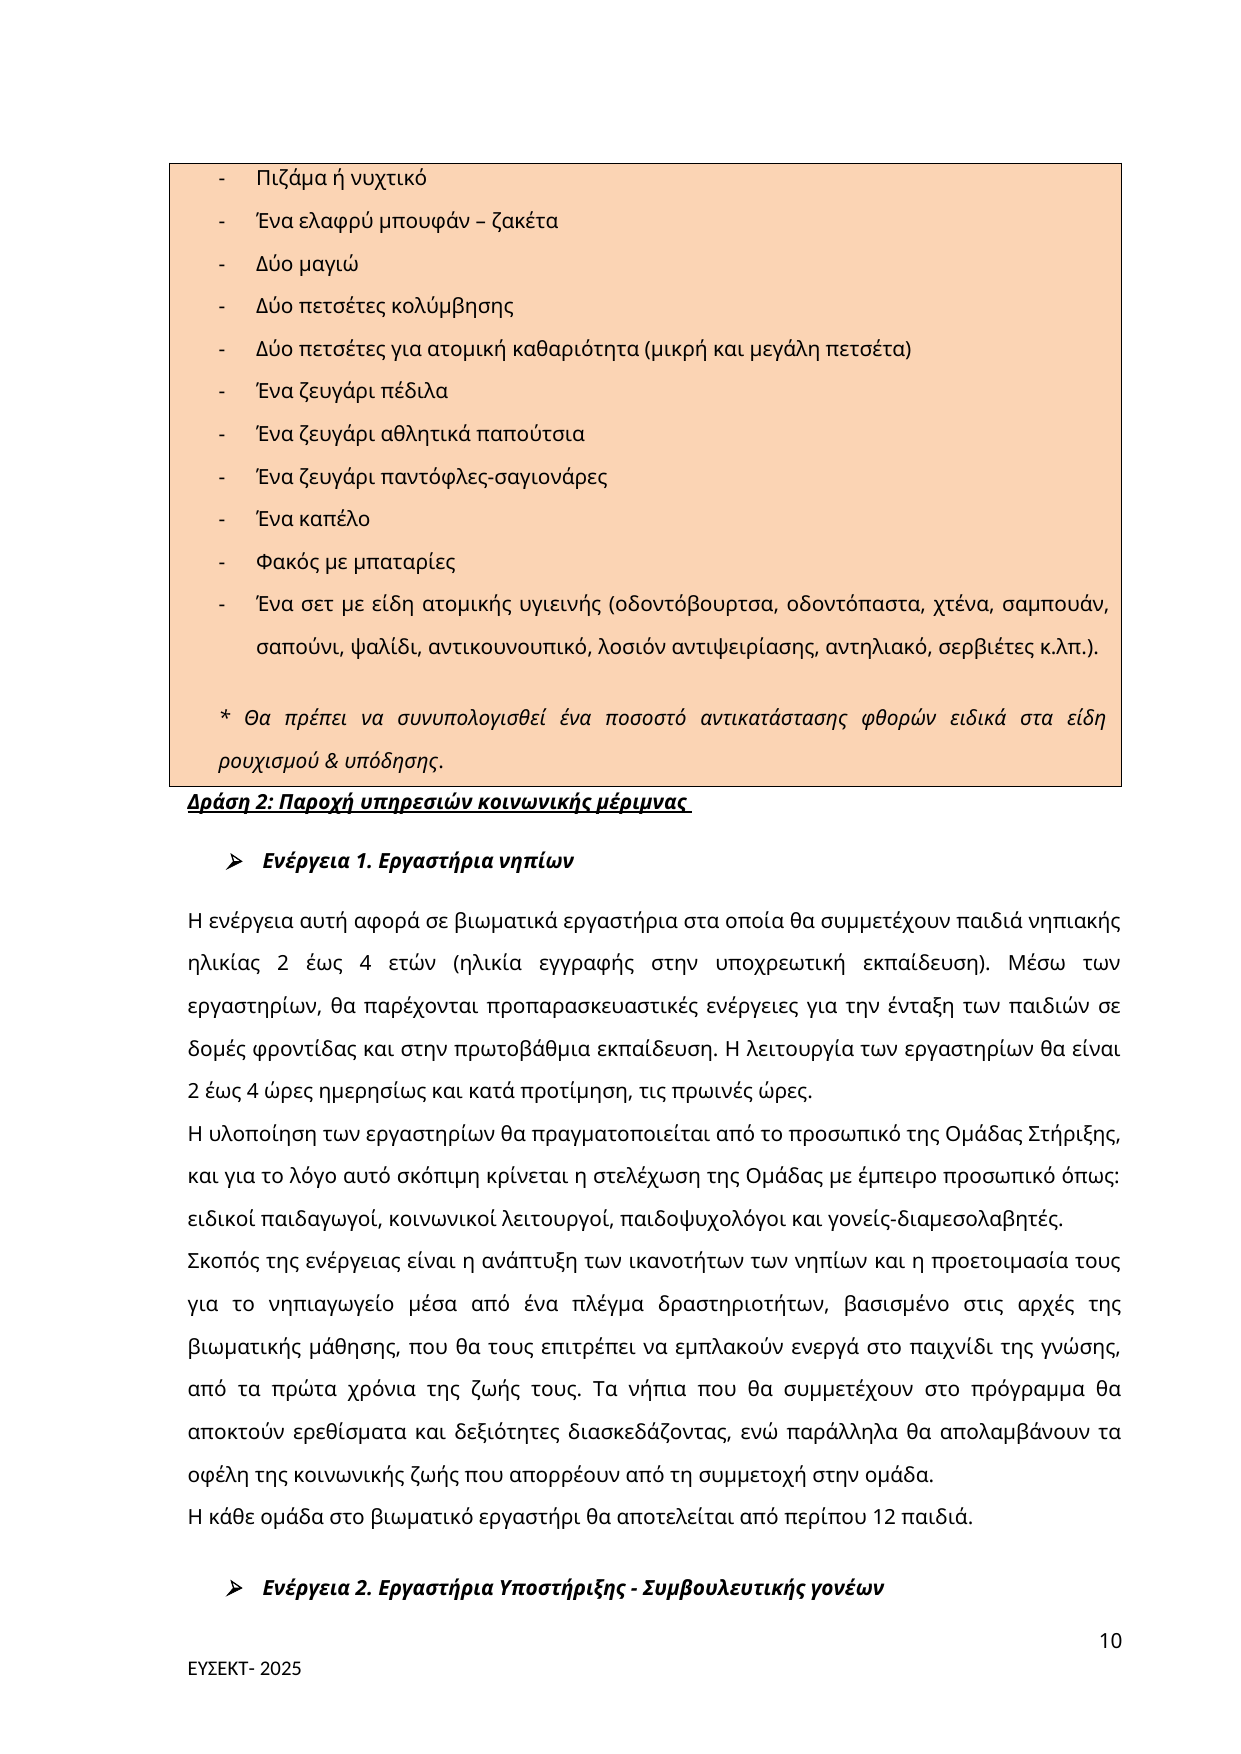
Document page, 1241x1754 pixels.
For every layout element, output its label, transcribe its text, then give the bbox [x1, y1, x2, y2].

text Η κάθε ομάδα στο βιωματικό εργαστήρι θα αποτελείται από περίπου 12 παιδιά. [187, 1502, 1122, 1531]
list Ενέργεια 2. Εργαστήρια Υποστήριξης - Συμβουλευτικής γονέων [225, 1573, 1122, 1602]
text Η υλοποίηση των εργαστηρίων θα πραγματοποιείται από το προσωπικό της Ομάδας Στήριξης, και για το λόγο αυτό σκόπιμη κρίνεται η στελέχωση της Ομάδας με έμπειρο προσωπικό όπως: ειδικοί παιδαγωγοί, κοινωνικοί λειτουργοί, παιδοψυχολόγοι και γονείς-διαμεσολαβητές. [187, 1119, 1122, 1232]
text Η ενέργεια αυτή αφορά σε βιωματικά εργαστήρια στα οποία θα συμμετέχουν παιδιά νηπιακής ηλικίας 2 έως 4 ετών (ηλικία εγγραφής στην υποχρεωτική εκπαίδευση). Μέσω των εργαστηρίων, θα παρέχονται προπαρασκευαστικές ενέργειες για την ένταξη των παιδιών σε δομές φροντίδας και στην πρωτοβάθμια εκπαίδευση. Η λειτουργία των εργαστηρίων θα είναι 2 έως 4 ώρες ημερησίως και κατά προτίμηση, τις πρωινές ώρες. [187, 906, 1122, 1105]
text Σκοπός της ενέργειας είναι η ανάπτυξη των ικανοτήτων των νηπίων και η προετοιμασία τους για το νηπιαγωγείο μέσα από ένα πλέγμα δραστηριοτήτων, βασισμένο στις αρχές της βιωματικής μάθησης, που θα τους επιτρέπει να εμπλακούν ενεργά στο παιχνίδι της γνώσης, από τα πρώτα χρόνια της ζωής τους. Τα νήπια που θα συμμετέχουν στο πρόγραμμα θα αποκτούν ερεθίσματα και δεξιότητες διασκεδάζοντας, ενώ παράλληλα θα απολαμβάνουν τα οφέλη της κοινωνικής ζωής που απορρέουν από τη συμμετοχή στην ομάδα. [187, 1247, 1122, 1488]
list Ενέργεια 1. Εργαστήρια νηπίων [225, 847, 1122, 875]
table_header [170, 164, 1121, 786]
text Δράση 2: Παροχή υπηρεσιών κοινωνικής μέριμνας [187, 787, 1122, 816]
